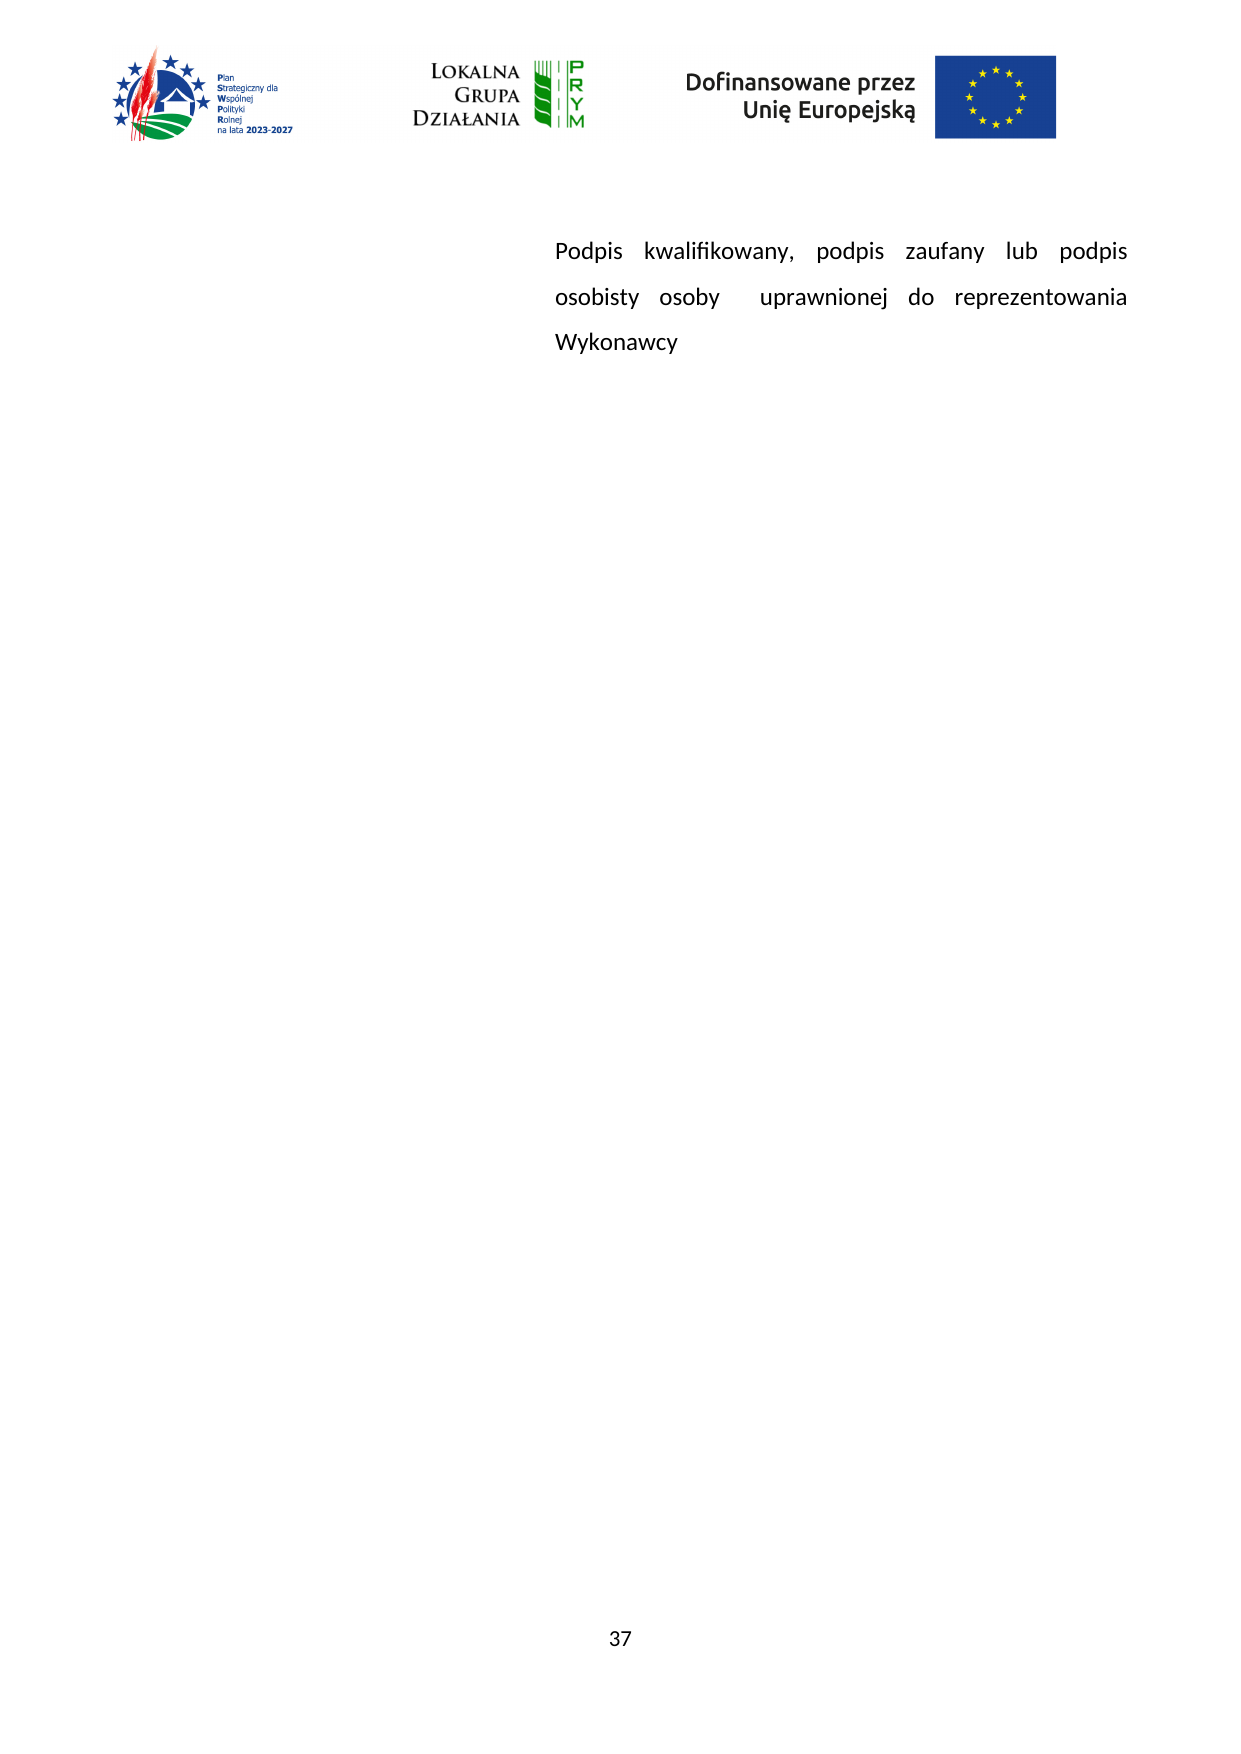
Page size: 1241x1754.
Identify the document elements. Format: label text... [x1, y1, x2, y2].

picture [112, 45, 1057, 143]
text Podpis kwalifikowany, podpis zaufany lub podpis osobisty osoby uprawnionej do reprezentowania Wykonawcy [555, 235, 1128, 357]
